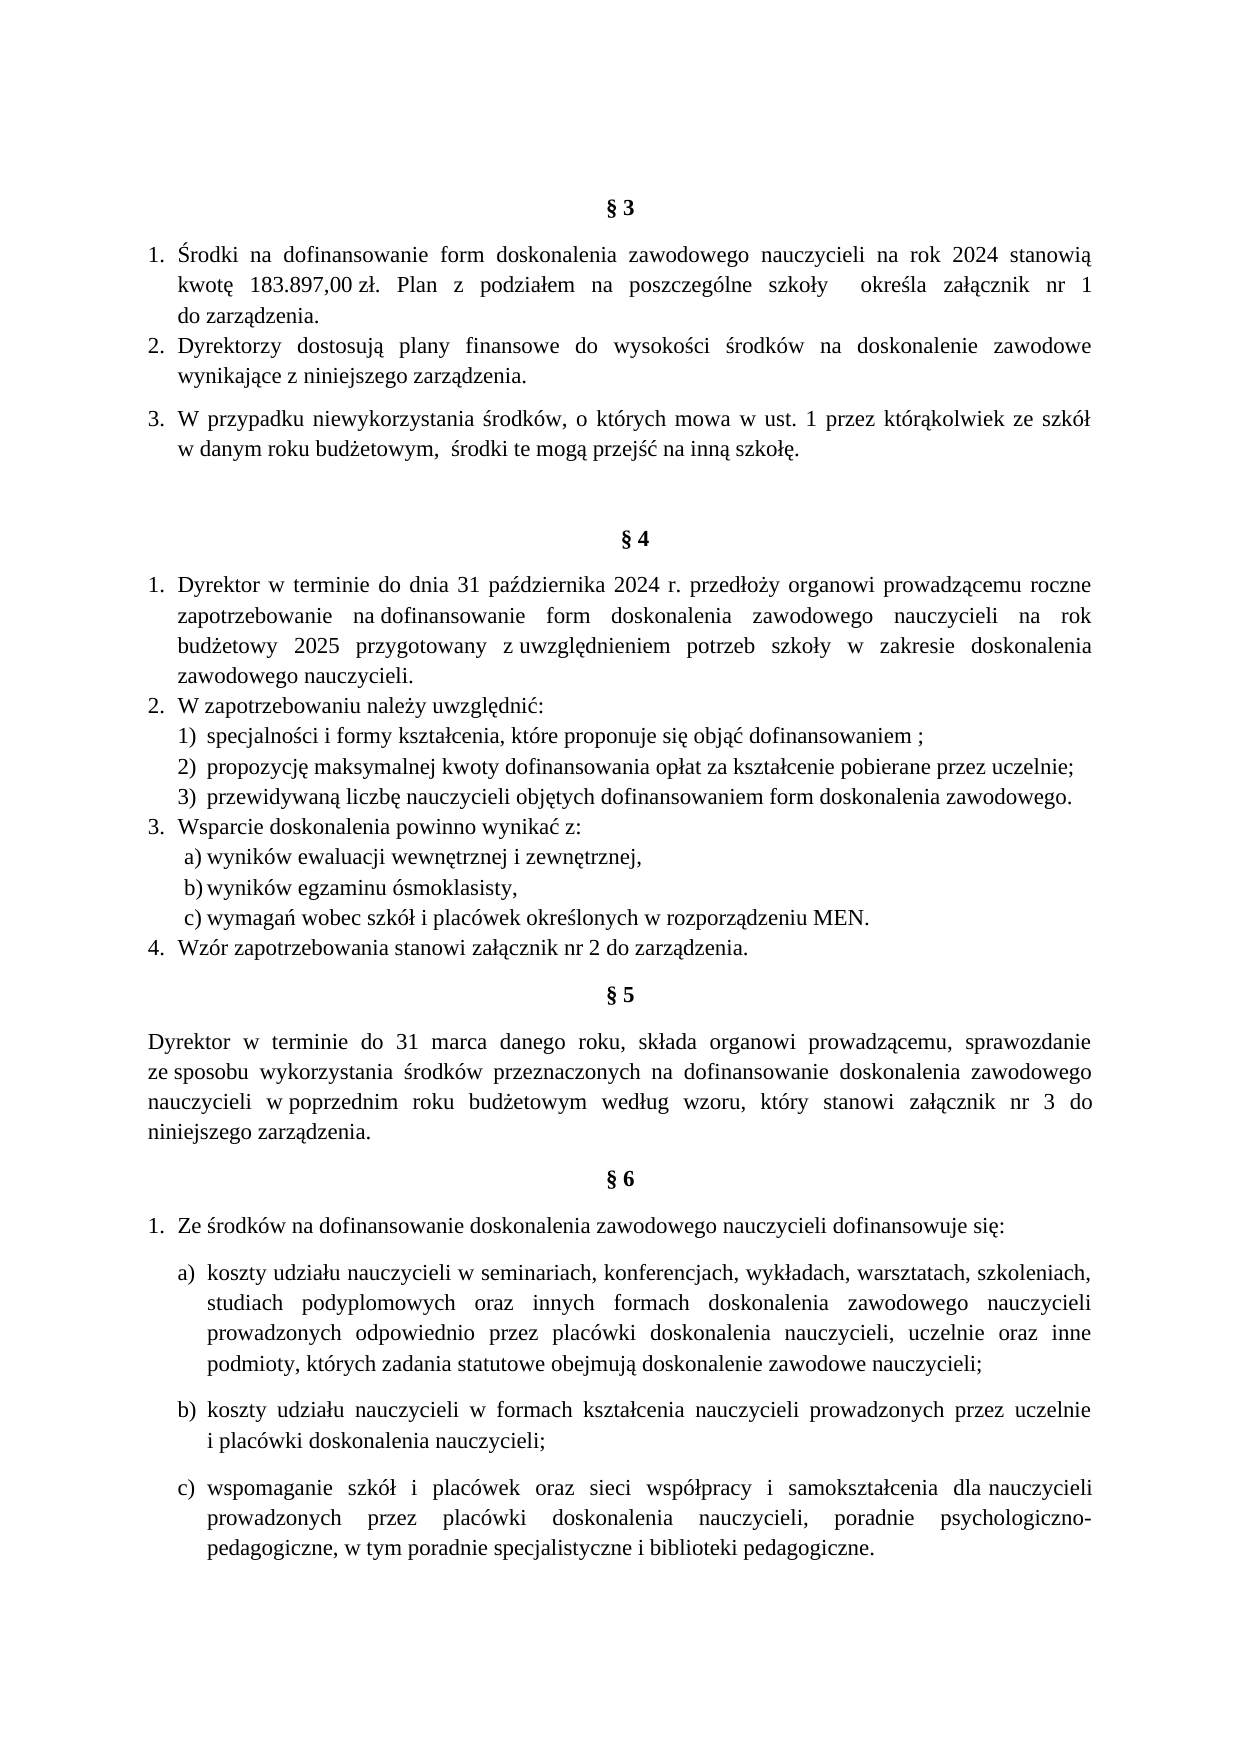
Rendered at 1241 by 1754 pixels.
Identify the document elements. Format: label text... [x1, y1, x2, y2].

list Dyrektor w terminie do dnia 31 października 2024 r. przedłoży organowi prowadzącemu roczne zapotrzebowanie na dofinansowanie form doskonalenia zawodowego nauczycieli na rok budżetowy 2025 przygotowany z uwzględnieniem potrzeb szkoły w zakresie doskonalenia zawodowego nauczycieli. [148, 572, 1093, 688]
text § 3 [148, 194, 1093, 221]
list Dyrektorzy dostosują plany finansowe do wysokości środków na doskonalenie zawodowe wynikające z niniejszego zarządzenia. [148, 332, 1093, 388]
list koszty udziału nauczycieli w formach kształcenia nauczycieli prowadzonych przez uczelnie i placówki doskonalenia nauczycieli; [177, 1397, 1093, 1453]
text § 6 [148, 1165, 1093, 1192]
list specjalności i formy kształcenia, które proponuje się objąć dofinansowaniem ; [148, 723, 1093, 749]
list Wzór zapotrzebowania stanowi załącznik nr 2 do zarządzenia. [148, 934, 1093, 960]
list W przypadku niewykorzystania środków, o których mowa w ust. 1 przez którąkolwiek ze szkół w danym roku budżetowym, środki te mogą przejść na inną szkołę. [148, 405, 1093, 461]
text § 5 [148, 981, 1093, 1007]
list wyników egzaminu ósmoklasisty, [184, 874, 1093, 900]
list wyników ewaluacji wewnętrznej i zewnętrznej, [184, 843, 1093, 870]
list wymagań wobec szkół i placówek określonych w rozporządzeniu MEN. [184, 904, 1093, 930]
list W zapotrzebowaniu należy uwzględnić: [148, 692, 1093, 719]
list wspomaganie szkół i placówek oraz sieci współpracy i samokształcenia dla nauczycieli prowadzonych przez placówki doskonalenia nauczycieli, poradnie psychologiczno-pedagogiczne, w tym poradnie specjalistyczne i biblioteki pedagogiczne. [177, 1474, 1093, 1560]
list Wsparcie doskonalenia powinno wynikać z: [148, 813, 1093, 839]
list propozycję maksymalnej kwoty dofinansowania opłat za kształcenie pobierane przez uczelnie; [177, 753, 1093, 779]
list przewidywaną liczbę nauczycieli objętych dofinansowaniem form doskonalenia zawodowego. [148, 783, 1093, 809]
text § 4 [177, 525, 1093, 551]
text Dyrektor w terminie do 31 marca danego roku, składa organowi prowadzącemu, sprawozdanie ze sposobu wykorzystania środków przeznaczonych na dofinansowanie doskonalenia zawodowego nauczycieli w poprzednim roku budżetowym według wzoru, który stanowi załącznik nr 3 do niniejszego zarządzenia. [148, 1028, 1093, 1145]
list Środki na dofinansowanie form doskonalenia zawodowego nauczycieli na rok 2024 stanowią kwotę 183.897,00 zł. Plan z podziałem na poszczególne szkoły określa załącznik nr 1 do zarządzenia. [148, 241, 1093, 328]
list Ze środków na dofinansowanie doskonalenia zawodowego nauczycieli dofinansowuje się: [148, 1212, 1093, 1238]
list koszty udziału nauczycieli w seminariach, konferencjach, wykładach, warsztatach, szkoleniach, studiach podyplomowych oraz innych formach doskonalenia zawodowego nauczycieli prowadzonych odpowiednio przez placówki doskonalenia nauczycieli, uczelnie oraz inne podmioty, których zadania statutowe obejmują doskonalenie zawodowe nauczycieli; [177, 1259, 1093, 1376]
